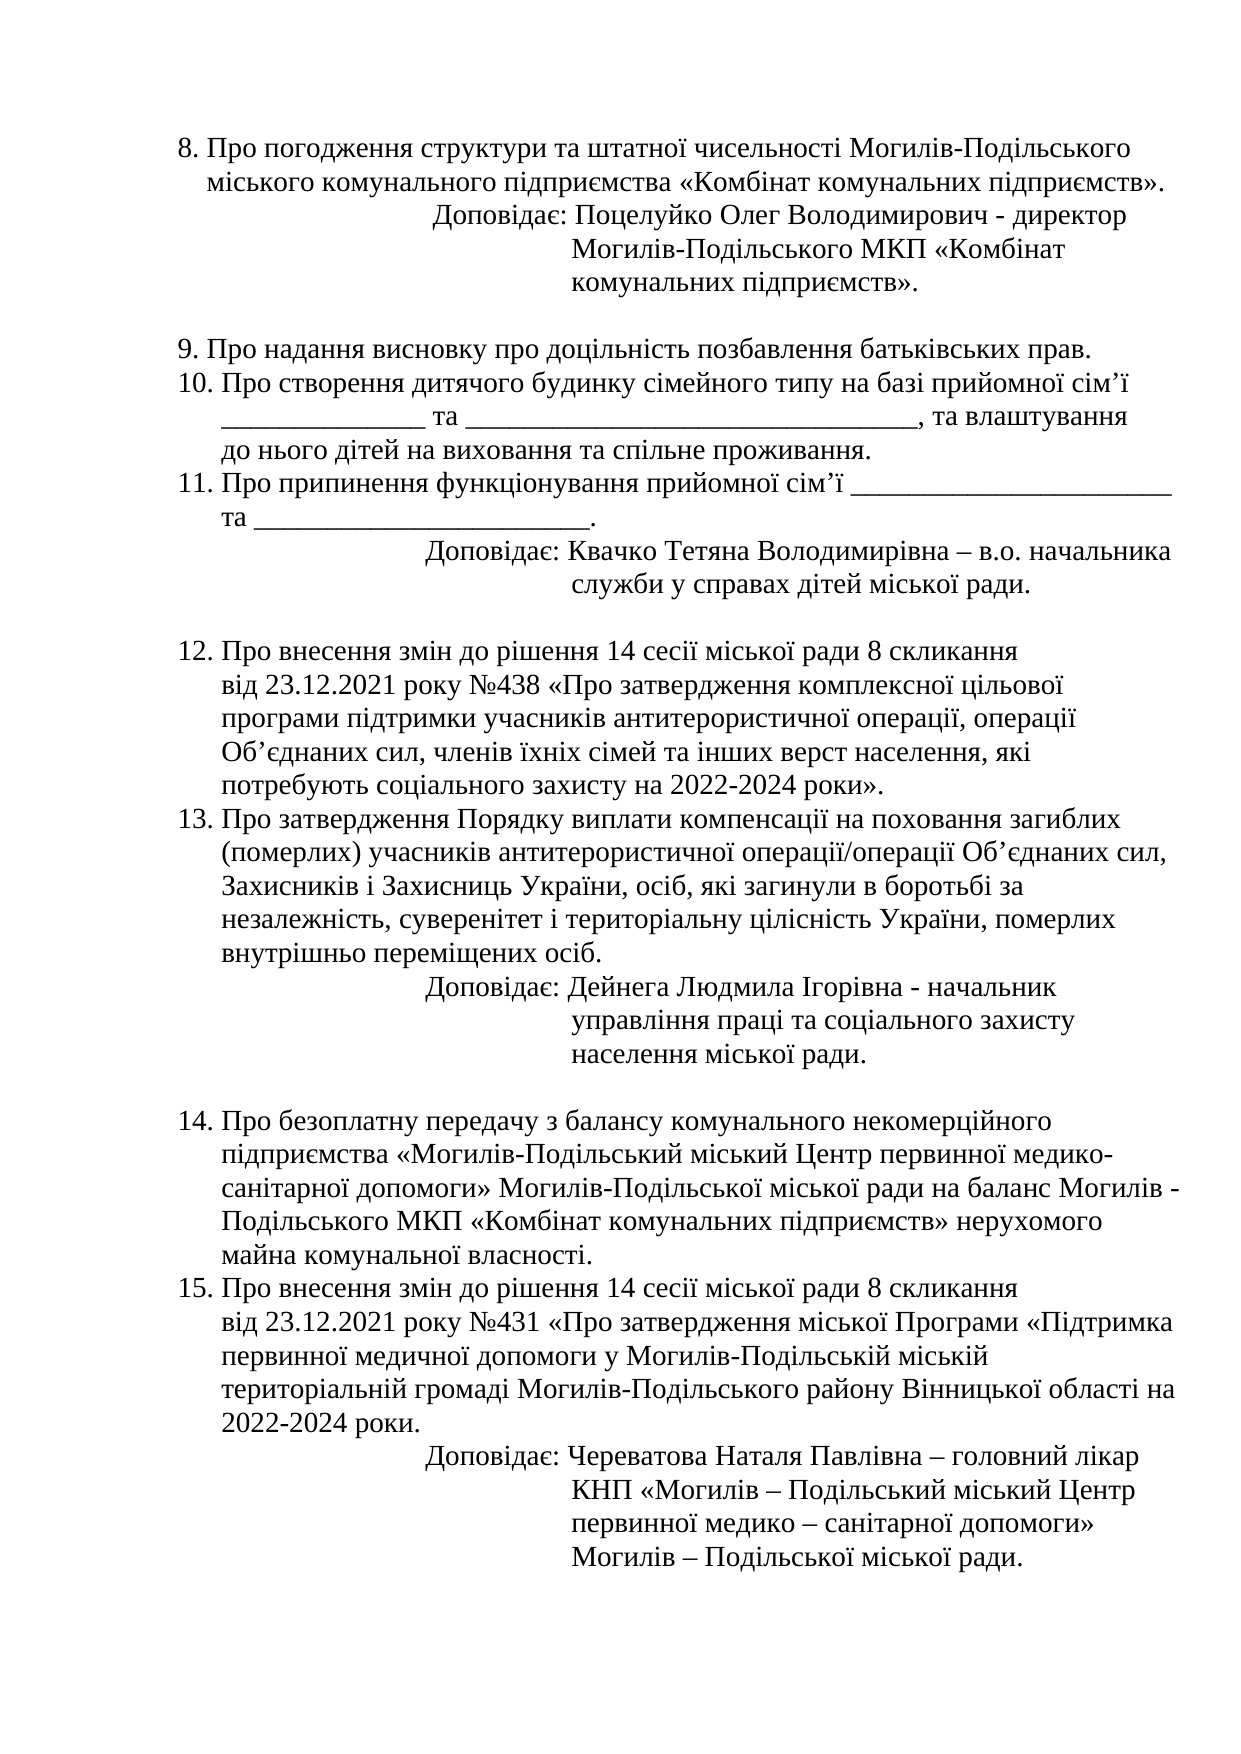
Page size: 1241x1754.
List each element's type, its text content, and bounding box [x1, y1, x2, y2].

text підприємства «Могилів-Подільський міський Центр первинної медико- [177, 1136, 1181, 1170]
text КНП «Могилів – Подільський міський Центр [177, 1472, 1181, 1505]
text міського комунального підприємства «Комбінат комунальних підприємств». [177, 164, 1181, 197]
text 13. Про затвердження Порядку виплати компенсації на поховання загиблих [177, 801, 1181, 834]
text Подільського МКП «Комбінат комунальних підприємств» нерухомого [177, 1203, 1181, 1237]
text 9. Про надання висновку про доцільність позбавлення батьківських прав. [177, 331, 1181, 365]
text Доповідає: Квачко Тетяна Володимирівна – в.о. начальника [177, 533, 1181, 566]
text Доповідає: Череватова Наталя Павлівна – головний лікар [177, 1438, 1181, 1472]
text ______________ та _______________________________, та влаштування [177, 398, 1181, 432]
text Могилів – Подільської міської ради. [177, 1539, 1181, 1572]
text комунальних підприємств». [177, 264, 1181, 298]
text потребують соціального захисту на 2022-2024 роки». [177, 767, 1181, 801]
text Могилів-Подільського МКП «Комбінат [177, 231, 1181, 264]
text первинної медичної допомоги у Могилів-Подільській міській [177, 1338, 1181, 1371]
text (померлих) учасників антитерористичної операції/операції Об’єднаних сил, [177, 834, 1181, 868]
text до нього дітей на виховання та спільне проживання. [177, 432, 1181, 466]
text Доповідає: Дейнега Людмила Ігорівна - начальник [177, 969, 1181, 1002]
text та _______________________. [177, 499, 1181, 533]
text 11. Про припинення функціонування прийомної сім’ї ______________________ [177, 466, 1181, 499]
text 10. Про створення дитячого будинку сімейного типу на базі прийомної сім’ї [177, 365, 1181, 398]
text 8. Про погодження структури та штатної чисельності Могилів-Подільського [177, 130, 1181, 164]
text первинної медико – санітарної допомоги» [177, 1505, 1181, 1539]
text від 23.12.2021 року №438 «Про затвердження комплексної цільової [177, 667, 1181, 700]
text 2022-2024 роки. [177, 1405, 1181, 1438]
text незалежність, суверенітет і територіальну цілісність України, померлих [177, 902, 1181, 935]
text Доповідає: Поцелуйко Олег Володимирович - директор [177, 197, 1181, 231]
text 12. Про внесення змін до рішення 14 сесії міської ради 8 скликання [177, 633, 1181, 667]
text програми підтримки учасників антитерористичної операції, операції [177, 700, 1181, 734]
text Захисників і Захисниць України, осіб, які загинули в боротьбі за [177, 868, 1181, 902]
text санітарної допомоги» Могилів-Подільської міської ради на баланс Могилів - [177, 1170, 1181, 1203]
text Об’єднаних сил, членів їхніх сімей та інших верст населення, які [177, 734, 1181, 767]
text управління праці та соціального захисту [177, 1002, 1181, 1036]
text служби у справах дітей міської ради. [177, 566, 1181, 600]
text 15. Про внесення змін до рішення 14 сесії міської ради 8 скликання [177, 1271, 1181, 1304]
text 14. Про безоплатну передачу з балансу комунального некомерційного [177, 1103, 1181, 1136]
text від 23.12.2021 року №431 «Про затвердження міської Програми «Підтримка [177, 1304, 1181, 1338]
text майна комунальної власності. [177, 1237, 1181, 1271]
text внутрішньо переміщених осіб. [177, 935, 1181, 969]
text населення міської ради. [177, 1036, 1181, 1069]
text територіальній громаді Могилів-Подільського району Вінницької області на [177, 1371, 1181, 1405]
